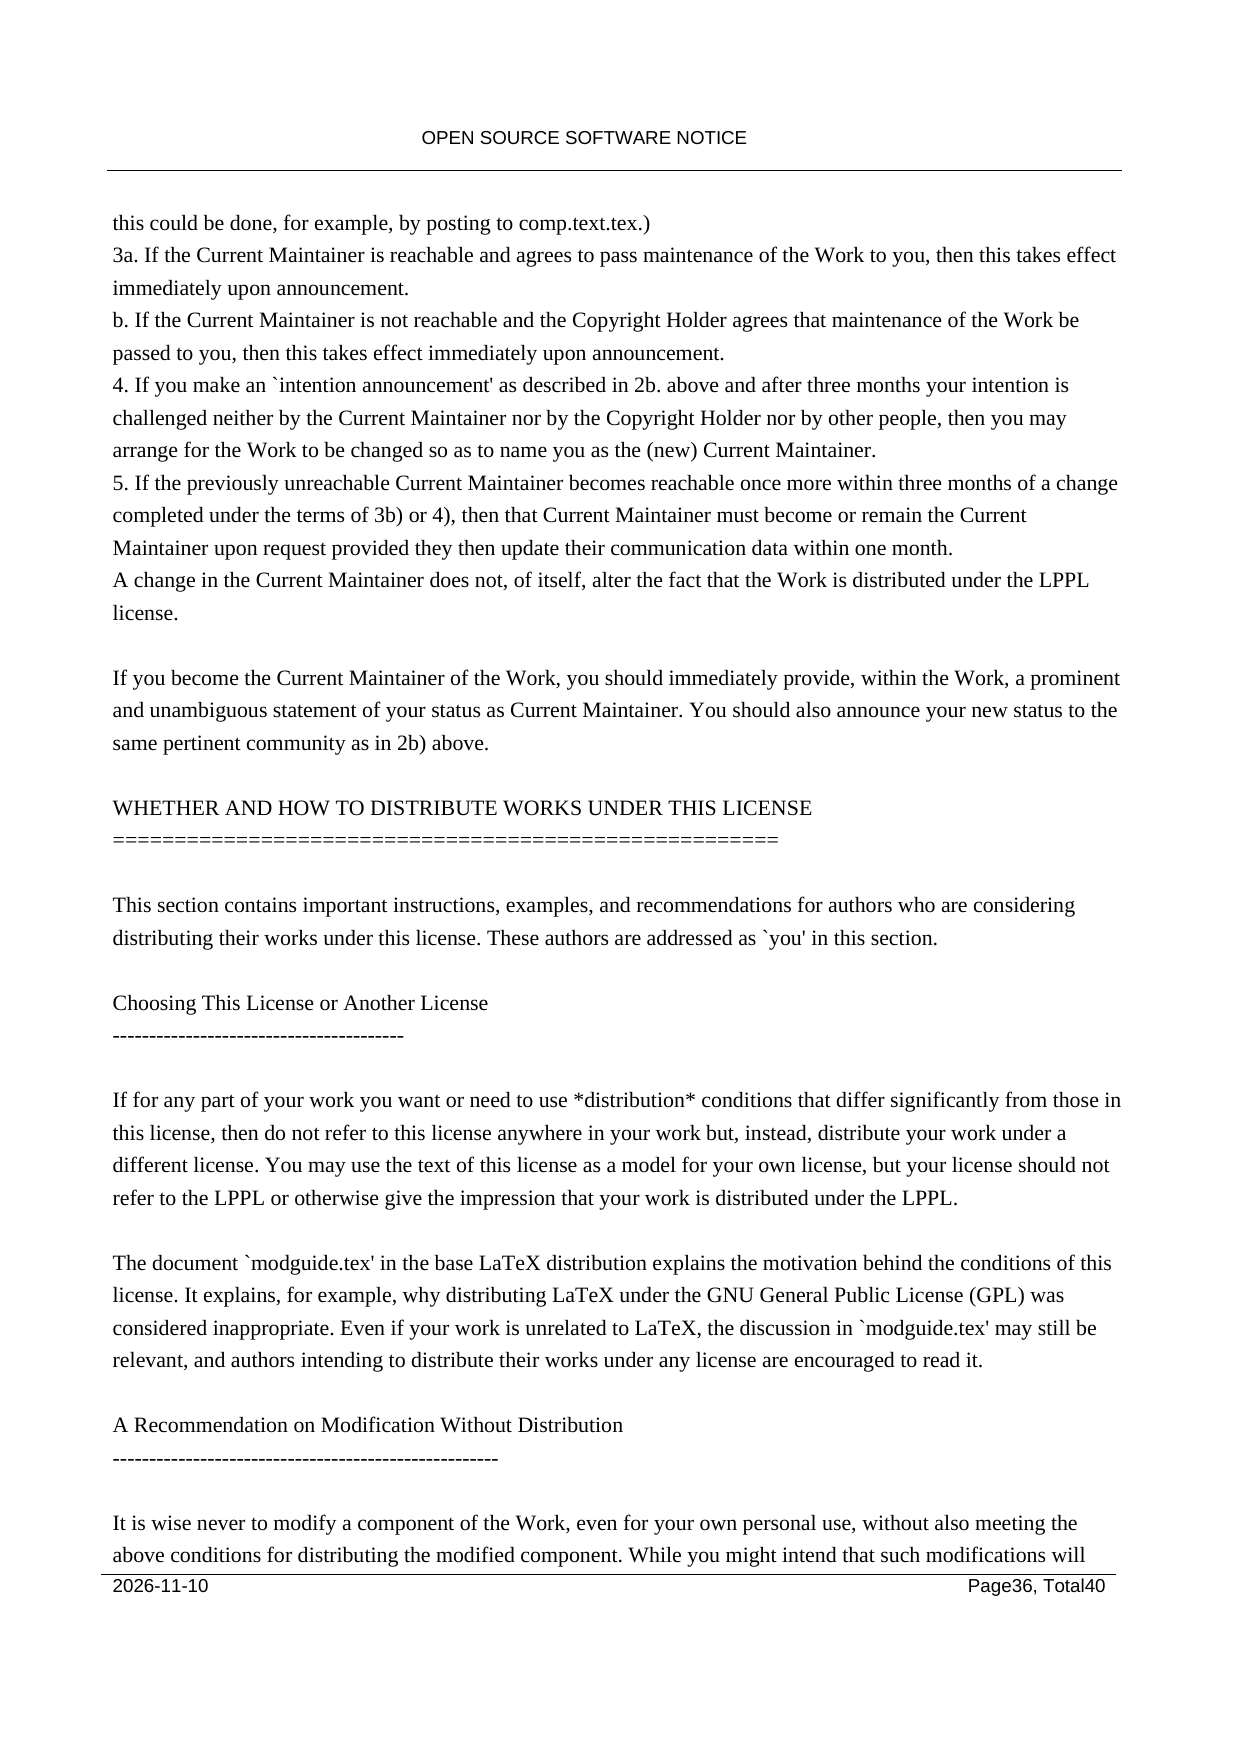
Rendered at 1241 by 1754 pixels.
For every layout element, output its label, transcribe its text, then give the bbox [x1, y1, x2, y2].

text ----------------------------------------------------- [112, 1441, 1128, 1474]
text 5. If the previously unreachable Current Maintainer becomes reachable once more within three months of a change completed under the terms of 3b) or 4), then that Current Maintainer must become or remain the Current Maintainer upon request provided they then update their communication data within one month. [112, 466, 1128, 564]
text WHETHER AND HOW TO DISTRIBUTE WORKS UNDER THIS LICENSE [112, 791, 1128, 824]
text ====================================================== [112, 824, 1128, 856]
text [112, 1506, 1128, 1571]
text This section contains important instructions, examples, and recommendations for authors who are considering distributing their works under this license. These authors are addressed as `you' in this section. [112, 889, 1128, 954]
text 3a. If the Current Maintainer is reachable and agrees to pass maintenance of the Work to you, then this takes effect immediately upon announcement. [112, 239, 1128, 304]
text ---------------------------------------- [112, 1019, 1128, 1051]
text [112, 206, 1128, 239]
text 4. If you make an `intention announcement' as described in 2b. above and after three months your intention is challenged neither by the Current Maintainer nor by the Copyright Holder nor by other people, then you may arrange for the Work to be changed so as to name you as the (new) Current Maintainer. [112, 369, 1128, 466]
text b. If the Current Maintainer is not reachable and the Copyright Holder agrees that maintenance of the Work be passed to you, then this takes effect immediately upon announcement. [112, 304, 1128, 369]
text If you become the Current Maintainer of the Work, you should immediately provide, within the Work, a prominent and unambiguous statement of your status as Current Maintainer. You should also announce your new status to the same pertinent community as in 2b) above. [112, 661, 1128, 759]
text A Recommendation on Modification Without Distribution [112, 1409, 1128, 1441]
text If for any part of your work you want or need to use *distribution* conditions that differ significantly from those in this license, then do not refer to this license anywhere in your work but, instead, distribute your work under a different license. You may use the text of this license as a model for your own license, but your license should not refer to the LPPL or otherwise give the impression that your work is distributed under the LPPL. [112, 1084, 1128, 1214]
text A change in the Current Maintainer does not, of itself, alter the fact that the Work is distributed under the LPPL license. [112, 564, 1128, 629]
text Choosing This License or Another License [112, 986, 1128, 1019]
text The document `modguide.tex' in the base LaTeX distribution explains the motivation behind the conditions of this license. It explains, for example, why distributing LaTeX under the GNU General Public License (GPL) was considered inappropriate. Even if your work is unrelated to LaTeX, the discussion in `modguide.tex' may still be relevant, and authors intending to distribute their works under any license are encouraged to read it. [112, 1246, 1128, 1376]
